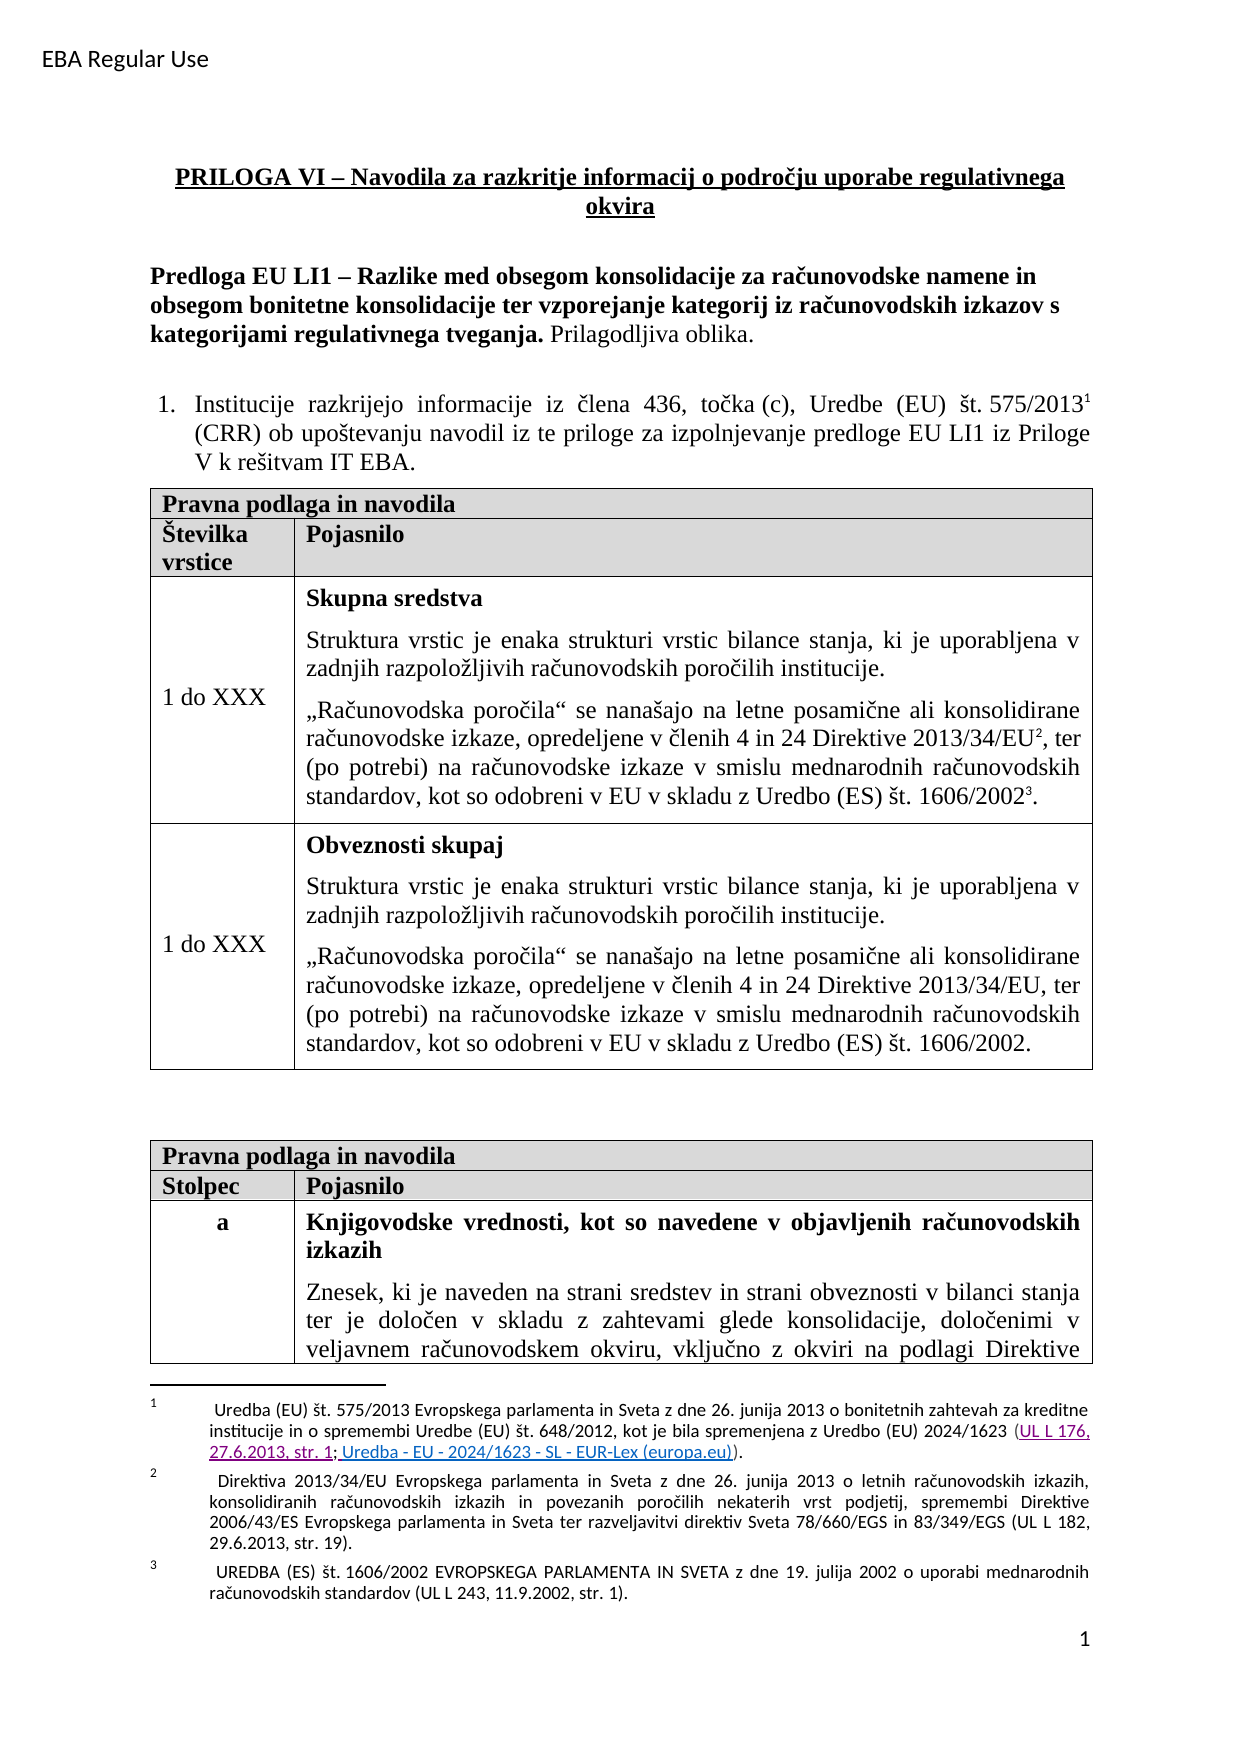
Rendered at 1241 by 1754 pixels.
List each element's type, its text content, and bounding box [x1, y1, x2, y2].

table_cell Skupna sredstva Struktura vrstic je enaka strukturi vrstic bilance stanja, ki je uporabljena v zadnjih razpoložljivih računovodskih poročilih institucije. „Računovodska poročila“ se nanašajo na letne posamične ali konsolidirane računovodske izkaze, opredeljene v členih 4 in 24 Direktive 2013/34/EU, ter (po potrebi) na računovodske izkaze v smislu mednarodnih računovodskih standardov, kot so odobreni v EU v skladu z Uredbo (ES) št. 1606/2002. [295, 577, 1092, 823]
table_cell a [151, 1201, 294, 1363]
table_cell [295, 1201, 1092, 1363]
table_header Pravna podlaga in navodila [151, 489, 1092, 518]
table_cell 1 do XXX [151, 824, 294, 1069]
table_cell Pojasnilo [295, 519, 1092, 576]
list Institucije razkrijejo informacije iz člena 436, točka (c), Uredbe (EU) št. 575/2013 (CRR) ob upoštevanju navodil iz te priloge za izpolnjevanje predloge EU LI1 iz Priloge V k rešitvam IT EBA. [157, 389, 1090, 475]
text Predloga EU LI1 – Razlike med obsegom konsolidacije za računovodske namene in obsegom bonitetne konsolidacije ter vzporejanje kategorij iz računovodskih izkazov s kategorijami regulativnega tveganja. Prilagodljiva oblika. [150, 261, 1090, 347]
table_header Pravna podlaga in navodila [151, 1141, 1092, 1170]
table_cell 1 do XXX [151, 577, 294, 823]
table_cell Pojasnilo [295, 1171, 1092, 1199]
table_cell Številka vrstice [151, 519, 294, 576]
table_cell Stolpec [151, 1171, 294, 1199]
table_cell Obveznosti skupaj Struktura vrstic je enaka strukturi vrstic bilance stanja, ki je uporabljena v zadnjih razpoložljivih računovodskih poročilih institucije. „Računovodska poročila“ se nanašajo na letne posamične ali konsolidirane računovodske izkaze, opredeljene v členih 4 in 24 Direktive 2013/34/EU, ter (po potrebi) na računovodske izkaze v smislu mednarodnih računovodskih standardov, kot so odobreni v EU v skladu z Uredbo (ES) št. 1606/2002. [295, 824, 1092, 1069]
text PRILOGA VI – Navodila za razkritje informacij o področju uporabe regulativnega okvira [150, 162, 1090, 220]
